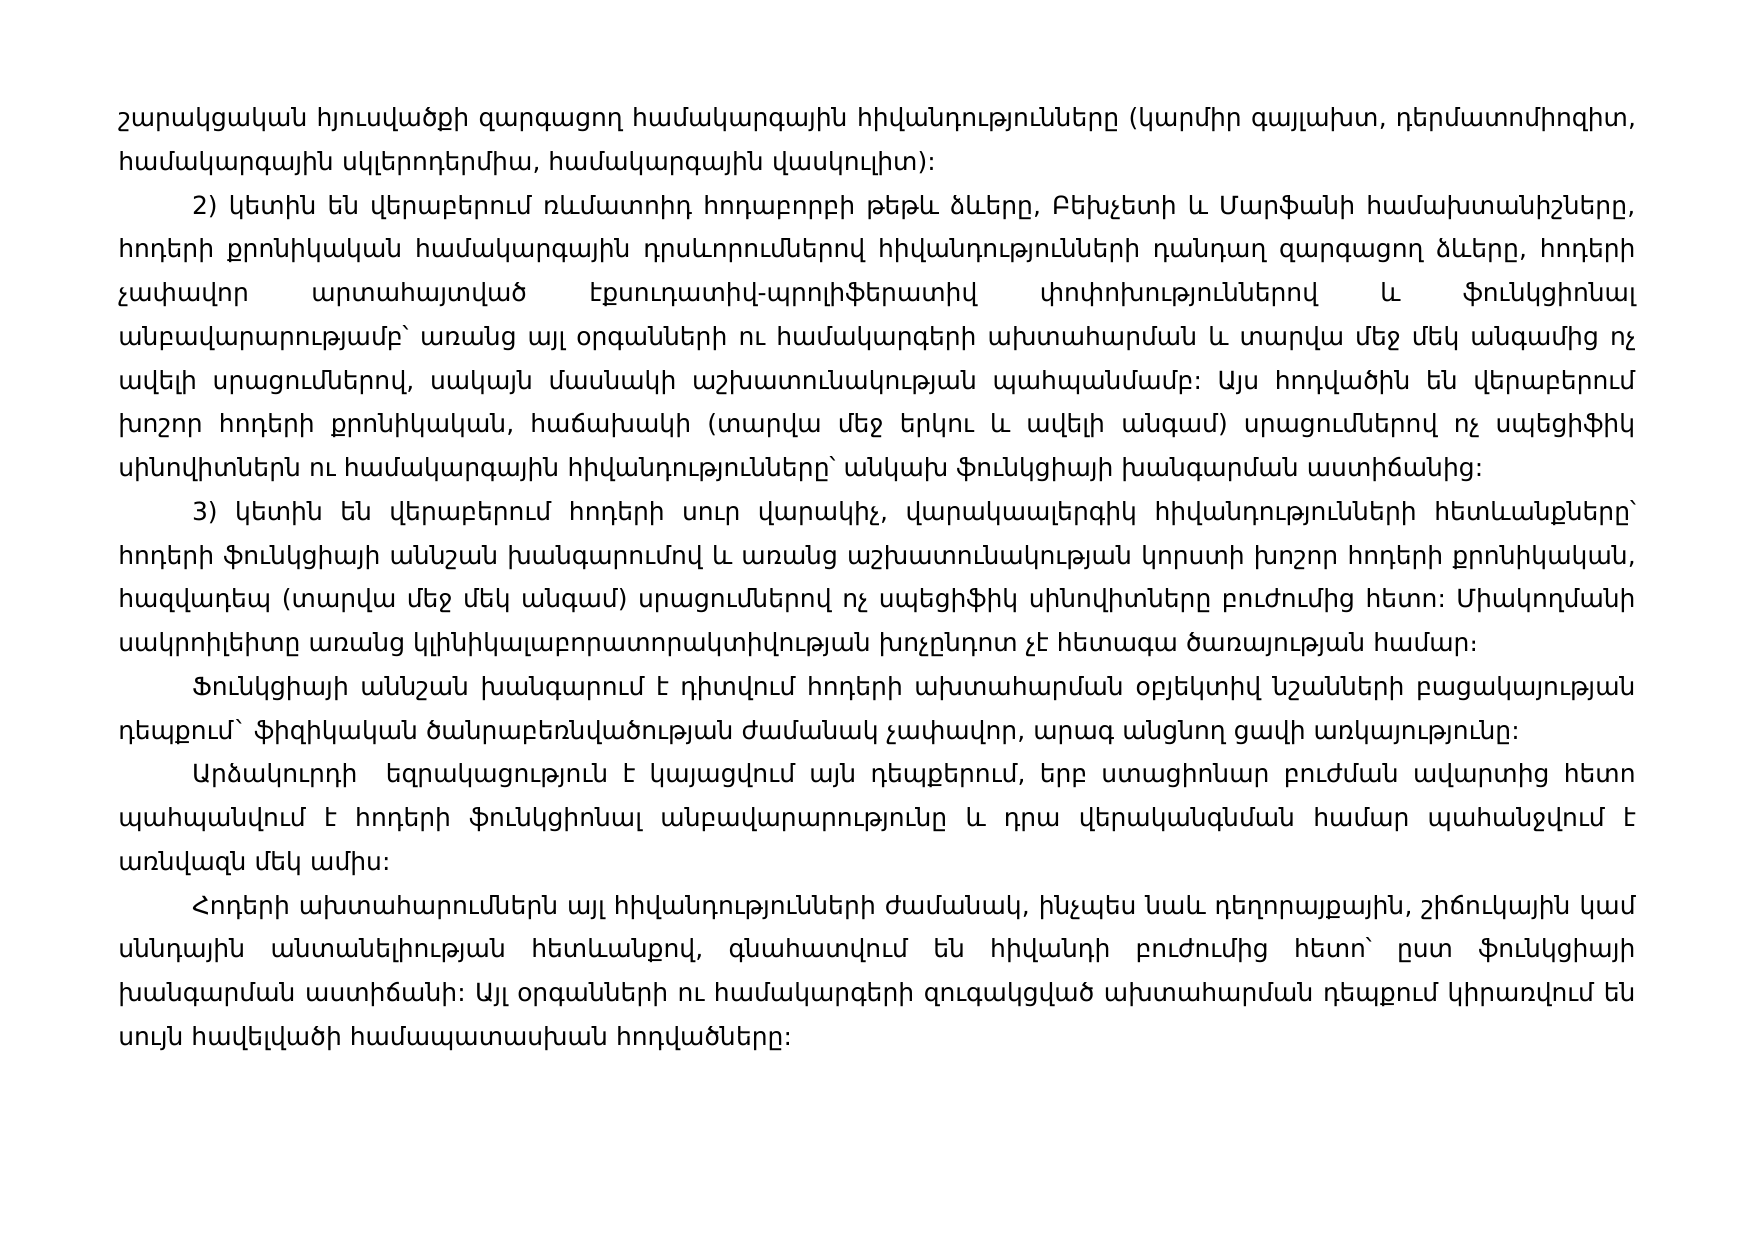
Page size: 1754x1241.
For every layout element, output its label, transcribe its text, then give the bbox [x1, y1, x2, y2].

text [118, 103, 1636, 176]
text Արձակուրդի եզրակացություն է կայացվում այն դեպքերում, երբ ստացիոնար բուժման ավարտից հետո պահպանվում է հոդերի ֆունկցիոնալ անբավարարությունը և դրա վերականգնման համար պահանջվում է առնվազն մեկ ամիս: [118, 760, 1636, 876]
text 3) կետին են վերաբերում հոդերի սուր վարակիչ, վարակաալերգիկ հիվանդությունների հետևանքները՝ հոդերի ֆունկցիայի աննշան խանգարումով և առանց աշխատունակության կորստի խոշոր հոդերի քրոնիկական, հազվադեպ (տարվա մեջ մեկ անգամ) սրացումներով ոչ սպեցիֆիկ սինովիտները բուժումից հետո: Միակողմանի սակրոիլեիտը առանց կլինիկալաբորատորակտիվության խոչընդոտ չէ հետագա ծառայության համար։ [118, 497, 1636, 658]
text Հոդերի ախտահարումներն այլ հիվանդությունների ժամանակ, ինչպես նաև դեղորայքային, շիճուկային կամ սննդային անտանելիության հետևանքով, գնահատվում են հիվանդի բուժումից հետո՝ ըստ ֆունկցիայի խանգարման աստիճանի: Այլ օրգանների ու համակարգերի զուգակցված ախտահարման դեպքում կիրառվում են սույն հավելվածի համապատասխան հոդվածները: [118, 891, 1636, 1051]
text 2) կետին են վերաբերում ռևմատոիդ հոդաբորբի թեթև ձևերը, Բեխչետի և Մարֆանի համախտանիշները, հոդերի քրոնիկական համակարգային դրսևորումներով հիվանդությունների դանդաղ զարգացող ձևերը, հոդերի չափավոր արտահայտված էքսուդատիվ-պրոլիֆերատիվ փոփոխություններով և ֆունկցիոնալ անբավարարությամբ՝ առանց այլ օրգանների ու համակարգերի ախտահարման և տարվա մեջ մեկ անգամից ոչ ավելի սրացումներով, սակայն մասնակի աշխատունակության պահպանմամբ: Այս հոդվածին են վերաբերում խոշոր հոդերի քրոնիկական, հաճախակի (տարվա մեջ երկու և ավելի անգամ) սրացումներով ոչ սպեցիֆիկ սինովիտներն ու համակարգային հիվանդությունները՝ անկախ ֆունկցիայի խանգարման աստիճանից: [118, 191, 1636, 483]
text Ֆունկցիայի աննշան խանգարում է դիտվում հոդերի ախտահարման օբյեկտիվ նշանների բացակայության դեպքում` ֆիզիկական ծանրաբեռնվածության ժամանակ չափավոր, արագ անցնող ցավի առկայությունը: [118, 672, 1636, 745]
